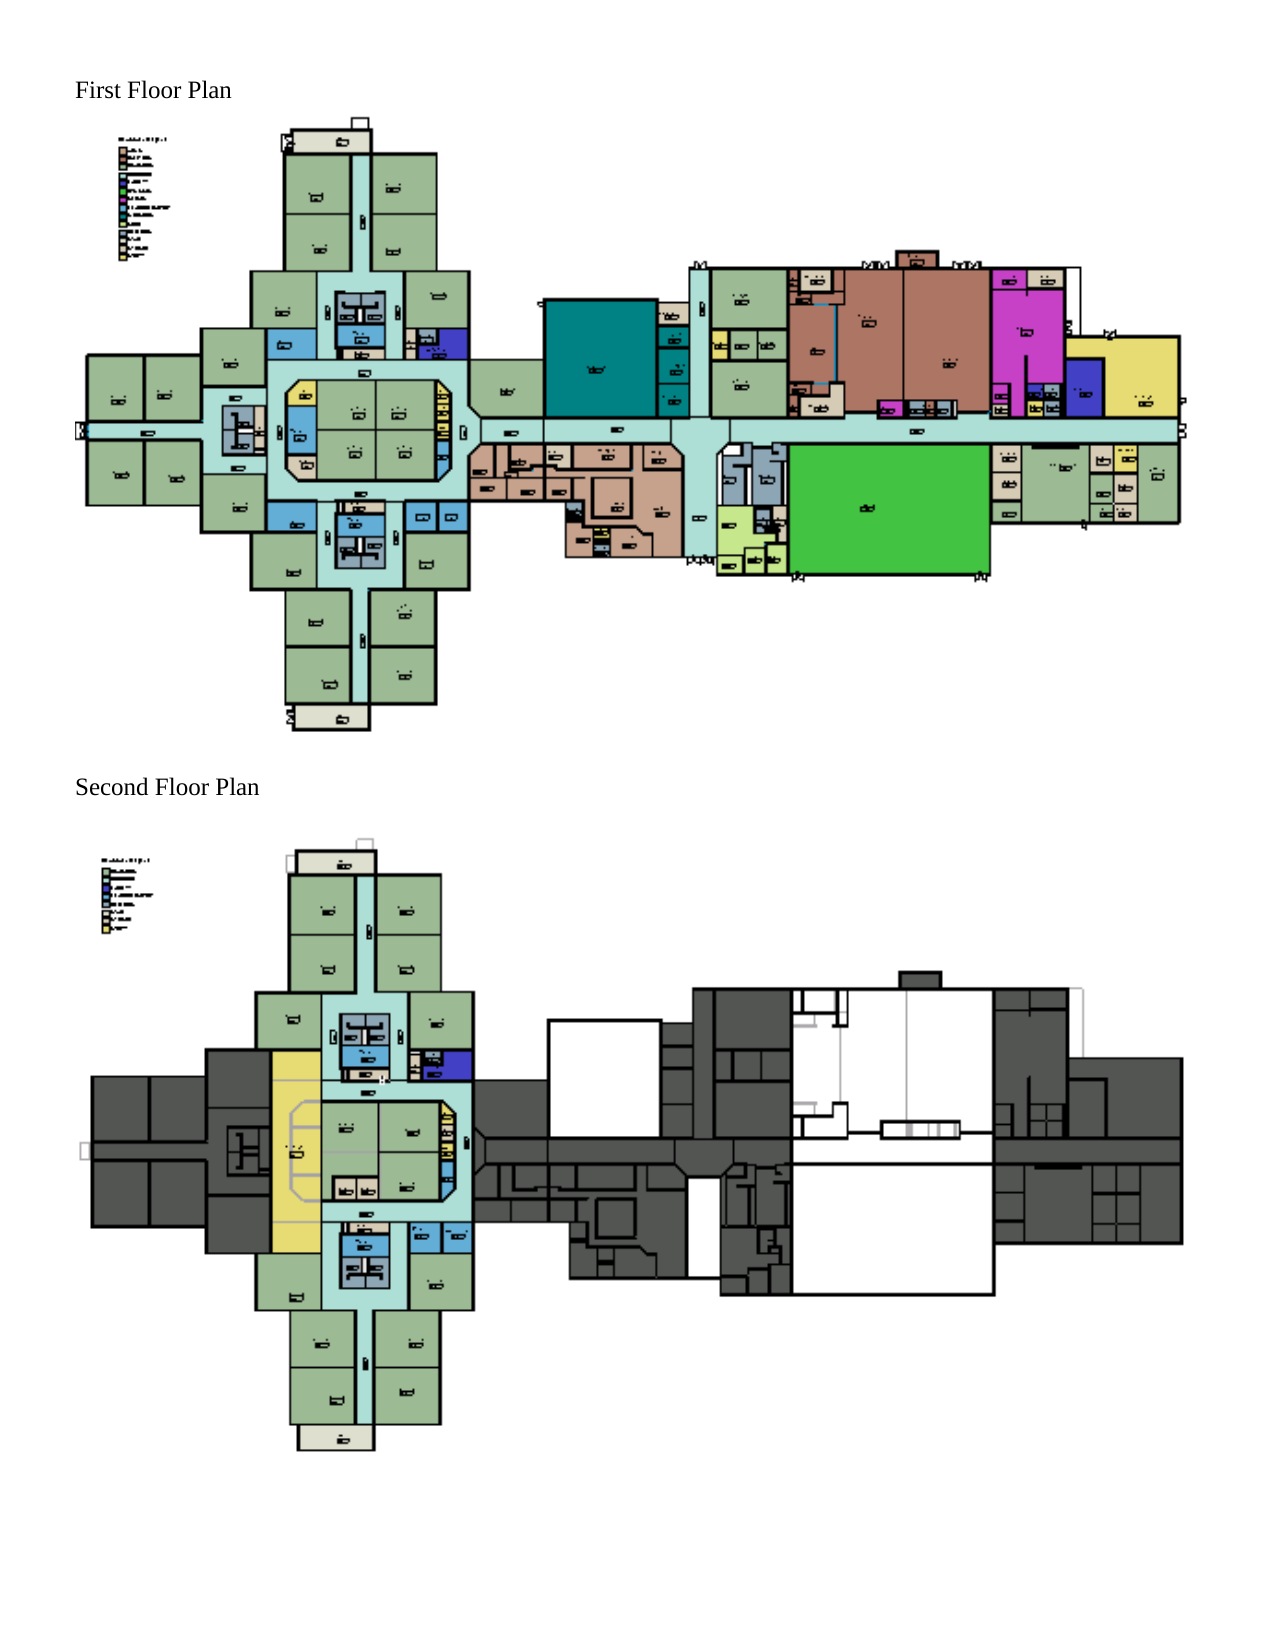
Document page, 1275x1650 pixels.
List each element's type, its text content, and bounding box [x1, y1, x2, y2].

text Second Floor Plan [75, 772, 1200, 801]
text First Floor Plan [75, 75, 1200, 103]
picture [75, 103, 1200, 744]
picture [75, 830, 1200, 1469]
